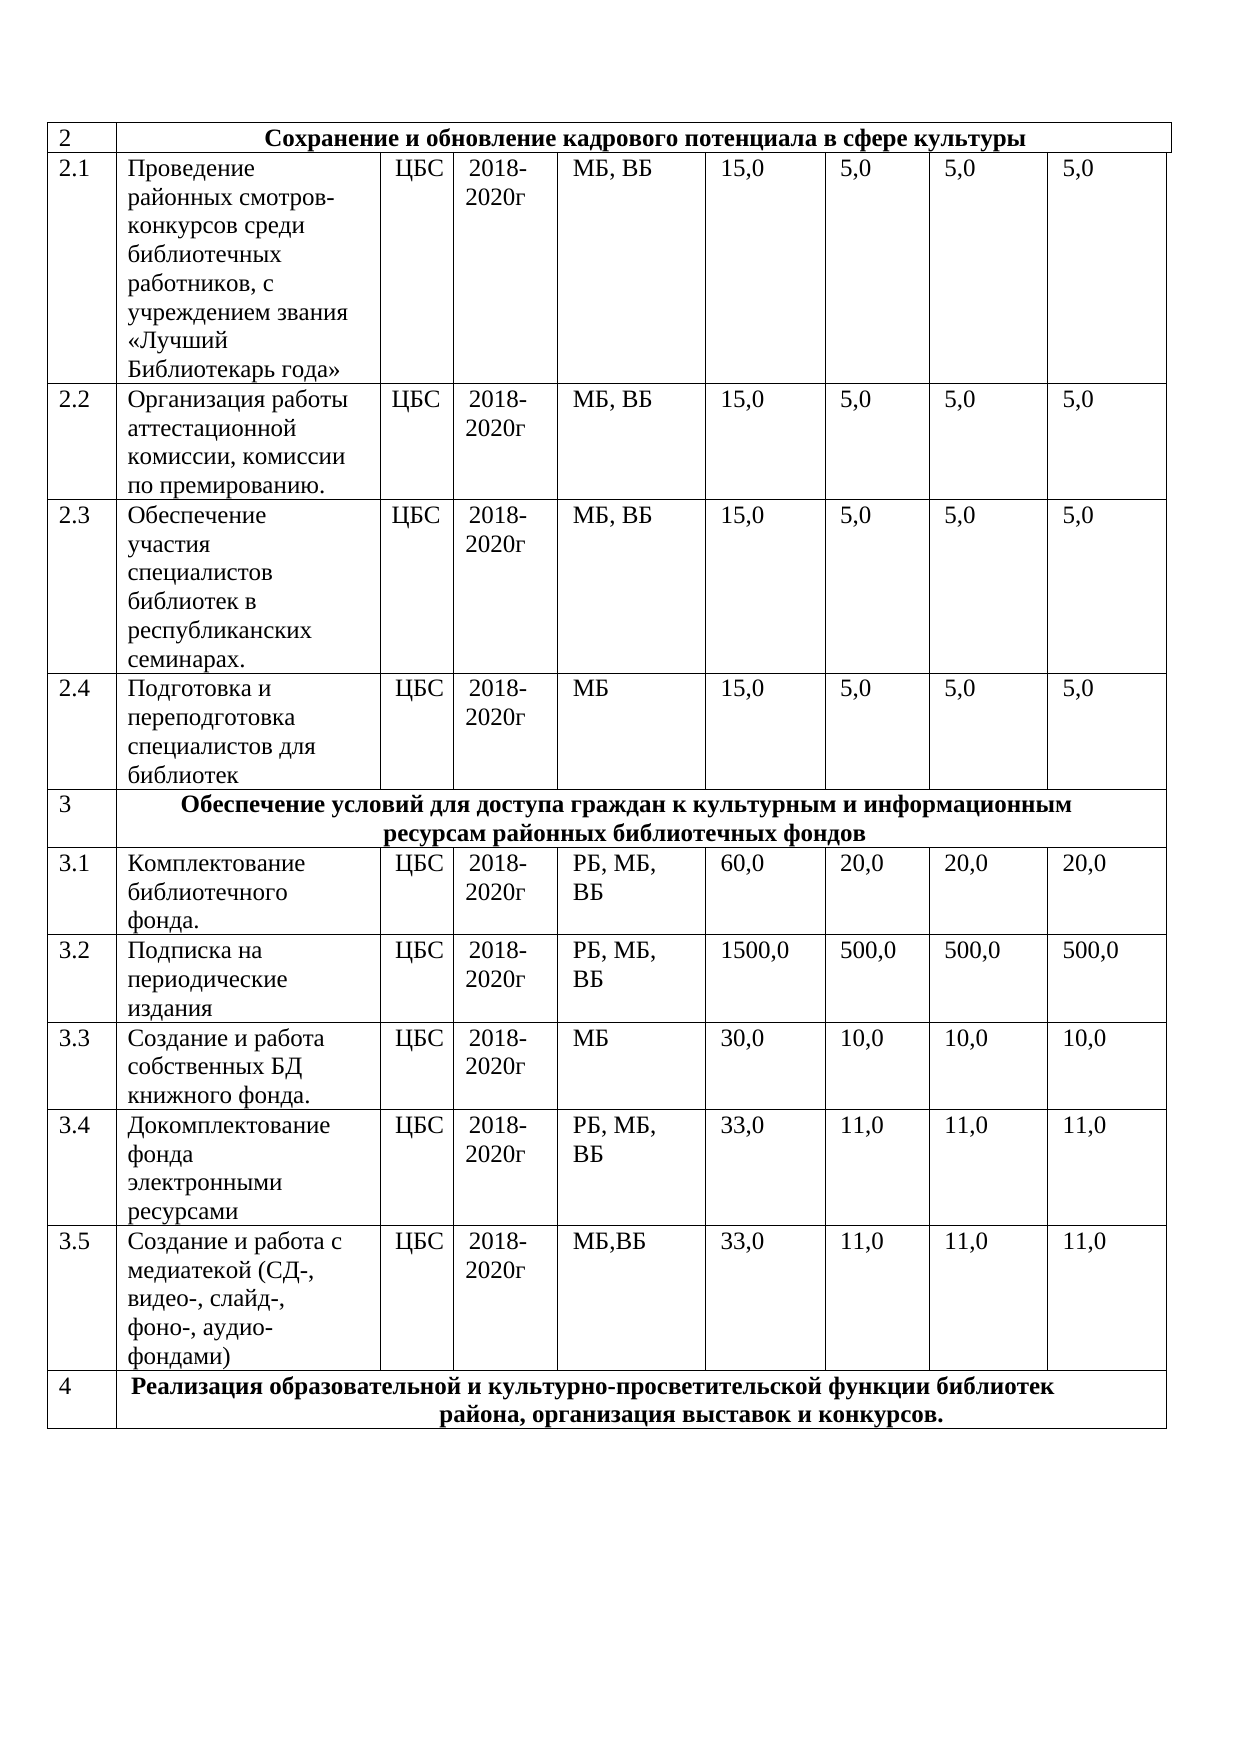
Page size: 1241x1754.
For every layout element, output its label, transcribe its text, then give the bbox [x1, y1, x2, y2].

table_cell РБ, МБ, ВБ [558, 848, 705, 934]
table_cell 10,0 [930, 1023, 1047, 1109]
table_cell 20,0 [1048, 848, 1166, 934]
table_cell 5,0 [1048, 674, 1166, 788]
table_cell 2.3 [48, 500, 116, 672]
table_cell 2018-2020г [454, 674, 557, 788]
table_cell ЦБС [381, 153, 453, 383]
table_cell 2018-2020г [454, 1226, 557, 1370]
table_cell 60,0 [706, 848, 825, 934]
table_cell 5,0 [1048, 384, 1166, 499]
table_cell Реализация образовательной и культурно-просветительской функции библиотек района, организация выставок и конкурсов. [117, 1371, 1166, 1428]
table_cell 5,0 [1048, 153, 1166, 383]
table_cell 1500,0 [706, 935, 825, 1022]
table_cell 5,0 [930, 384, 1047, 499]
table_cell 5,0 [930, 153, 1047, 383]
table_cell ЦБС [381, 848, 453, 934]
table_cell Комплектование библиотечного фонда. [117, 848, 380, 934]
table_cell 10,0 [826, 1023, 929, 1109]
table_cell 5,0 [1048, 500, 1166, 672]
table_cell 11,0 [930, 1110, 1047, 1225]
table_cell 5,0 [826, 674, 929, 788]
table_cell 2.1 [48, 153, 116, 383]
table_cell ЦБС [381, 1226, 453, 1370]
table_cell 2018-2020г [454, 935, 557, 1022]
table_cell 10,0 [1048, 1023, 1166, 1109]
table_cell 15,0 [706, 384, 825, 499]
table_cell 11,0 [930, 1226, 1047, 1370]
table_cell 2 [48, 123, 116, 152]
table_cell 2018-2020г [454, 848, 557, 934]
table_cell 11,0 [826, 1226, 929, 1370]
table_cell 2.2 [48, 384, 116, 499]
table_cell 20,0 [930, 848, 1047, 934]
table_cell МБ, ВБ [558, 384, 705, 499]
table_cell 5,0 [930, 674, 1047, 788]
table_cell 2018-2020г [454, 384, 557, 499]
table_cell 2018-2020г [454, 1110, 557, 1225]
table_cell МБ [558, 1023, 705, 1109]
table_cell 3.3 [48, 1023, 116, 1109]
table_cell 5,0 [826, 384, 929, 499]
table_cell 3.2 [48, 935, 116, 1022]
table_cell 5,0 [930, 500, 1047, 672]
table_cell 15,0 [706, 153, 825, 383]
table_cell 33,0 [706, 1226, 825, 1370]
table_cell 2018-2020г [454, 1023, 557, 1109]
table_cell Проведение районных смотров-конкурсов среди библиотечных работников, с учреждением звания «Лучший Библиотекарь года» [117, 153, 380, 383]
table_cell ЦБС [381, 384, 453, 499]
table_cell 3.1 [48, 848, 116, 934]
table_cell Подписка на периодические издания [117, 935, 380, 1022]
table_cell 500,0 [826, 935, 929, 1022]
table_cell 11,0 [1048, 1110, 1166, 1225]
table_cell 500,0 [1048, 935, 1166, 1022]
table_cell МБ, ВБ [558, 153, 705, 383]
table_cell 30,0 [706, 1023, 825, 1109]
table_cell 5,0 [826, 153, 929, 383]
table_cell 11,0 [1048, 1226, 1166, 1370]
table_cell ЦБС [381, 674, 453, 788]
table_cell Создание и работа с медиатекой (СД-, видео-, слайд-, фоно-, аудио-фондами) [117, 1226, 380, 1370]
table_cell Подготовка и переподготовка специалистов для библиотек [117, 674, 380, 788]
table_cell 3 [48, 790, 116, 847]
table_cell 5,0 [826, 500, 929, 672]
table_cell 3.5 [48, 1226, 116, 1370]
table_cell 20,0 [826, 848, 929, 934]
table_cell МБ, ВБ [558, 500, 705, 672]
table_cell Создание и работа собственных БД книжного фонда. [117, 1023, 380, 1109]
table_cell РБ, МБ, ВБ [558, 935, 705, 1022]
table_cell Сохранение и обновление кадрового потенциала в сфере культуры [117, 123, 1171, 152]
table_cell 2018-2020г [454, 500, 557, 672]
table_cell Обеспечение участия специалистов библиотек в республиканских семинарах. [117, 500, 380, 672]
table_cell 500,0 [930, 935, 1047, 1022]
table_cell Организация работы аттестационной комиссии, комиссии по премированию. [117, 384, 380, 499]
table_cell ЦБС [381, 500, 453, 672]
table_cell ЦБС [381, 935, 453, 1022]
table_cell Обеспечение условий для доступа граждан к культурным и информационным ресурсам районных библиотечных фондов [117, 790, 1166, 847]
table_cell 3.4 [48, 1110, 116, 1225]
table_cell 11,0 [826, 1110, 929, 1225]
table_cell 15,0 [706, 674, 825, 788]
table_cell ЦБС [381, 1110, 453, 1225]
table_cell 33,0 [706, 1110, 825, 1225]
table_cell 4 [48, 1371, 116, 1428]
table_cell ЦБС [381, 1023, 453, 1109]
table_cell Докомплектование фонда электронными ресурсами [117, 1110, 380, 1225]
table_cell 2.4 [48, 674, 116, 788]
table_cell РБ, МБ, ВБ [558, 1110, 705, 1225]
table_cell МБ [558, 674, 705, 788]
table_cell 2018-2020г [454, 153, 557, 383]
table_cell 15,0 [706, 500, 825, 672]
table_cell МБ,ВБ [558, 1226, 705, 1370]
